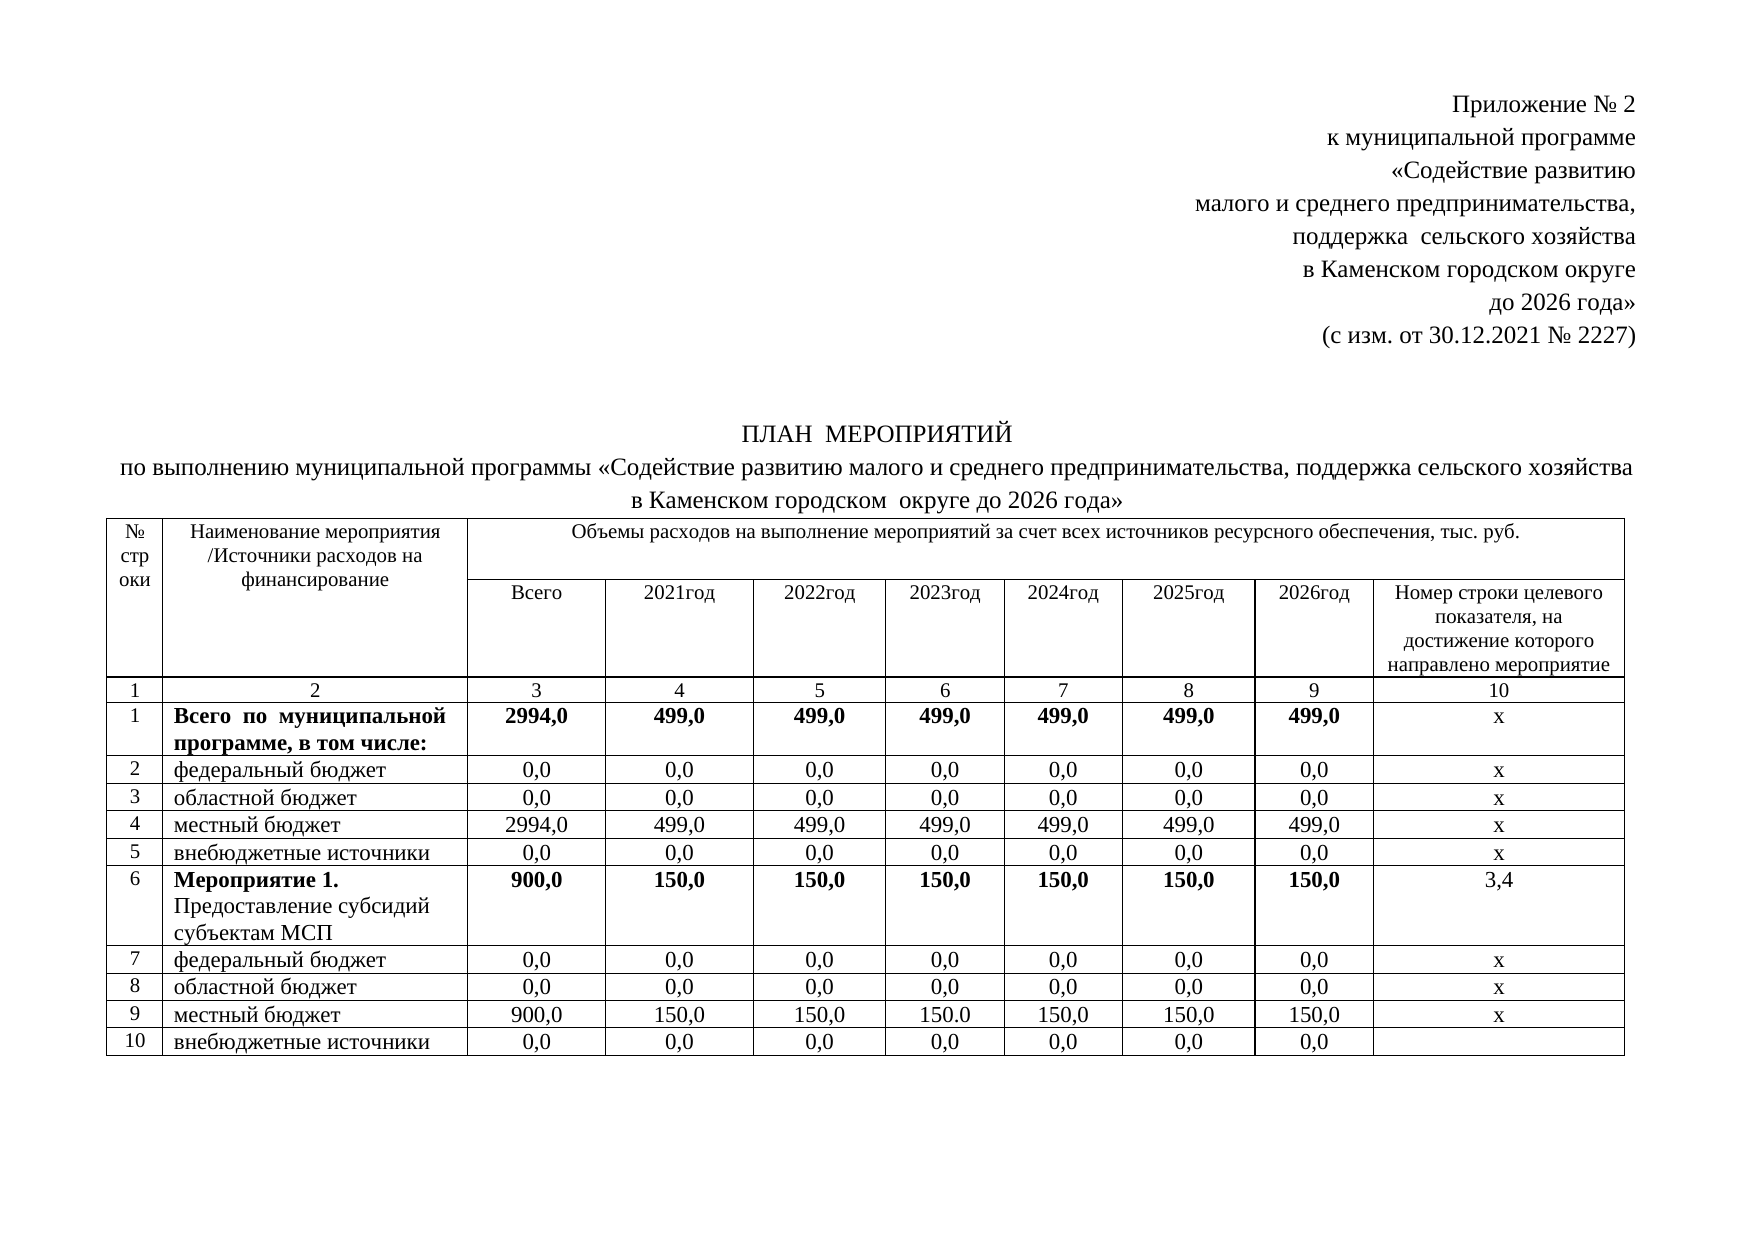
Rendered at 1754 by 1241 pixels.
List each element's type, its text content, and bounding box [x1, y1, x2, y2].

table_cell 7 [107, 946, 162, 972]
table_cell Всего [468, 580, 605, 676]
table_header Объемы расходов на выполнение мероприятий за счет всех источников ресурсного обеспечения, тыс. руб. [468, 519, 1624, 579]
table_cell 150.0 [886, 1001, 1004, 1027]
table_cell 150,0 [1256, 1001, 1373, 1027]
table_cell 4 [107, 811, 162, 837]
table_cell 499,0 [1123, 811, 1254, 837]
table_cell 499,0 [1123, 703, 1254, 755]
table_cell 0,0 [606, 756, 753, 783]
table_cell 499,0 [1256, 811, 1373, 837]
text (с изм. от 30.12.2021 № 2227) [118, 320, 1636, 348]
table_cell 0,0 [1005, 1028, 1122, 1054]
table_cell 0,0 [1005, 839, 1122, 865]
table_cell х [1374, 703, 1624, 755]
table_cell 2024год [1005, 580, 1122, 676]
table_cell 2 [163, 678, 467, 702]
text к муниципальной программе [118, 122, 1636, 150]
table_cell 150,0 [886, 866, 1004, 945]
table_cell 2022год [754, 580, 885, 676]
text до 2026 года» [118, 287, 1636, 316]
table_cell 0,0 [468, 946, 605, 972]
table_cell 0,0 [468, 974, 605, 1000]
table_cell 0,0 [1256, 756, 1373, 783]
table_cell 0,0 [1123, 784, 1254, 810]
table_cell 0,0 [1123, 974, 1254, 1000]
text «Содействие развитию [118, 155, 1636, 183]
table_cell 0,0 [886, 756, 1004, 783]
table_header № строки [107, 519, 162, 676]
table_cell 0,0 [1256, 839, 1373, 865]
table_cell 0,0 [886, 839, 1004, 865]
text по выполнению муниципальной программы «Содействие развитию малого и среднего предпринимательства, поддержка сельского хозяйства в Каменском городском округе до 2026 года» [118, 452, 1636, 514]
table_cell 2 [107, 756, 162, 783]
table_cell 8 [1123, 678, 1254, 702]
table_cell 499,0 [754, 703, 885, 755]
table_cell 0,0 [1256, 784, 1373, 810]
table_header Наименование мероприятия /Источники расходов на финансирование [163, 519, 467, 676]
table_cell х [1374, 784, 1624, 810]
table_cell х [1374, 756, 1624, 783]
table_cell 0,0 [886, 784, 1004, 810]
table_cell 150,0 [1123, 866, 1254, 945]
table_cell 499,0 [606, 811, 753, 837]
table_cell х [1374, 974, 1624, 1000]
table_cell 150,0 [1005, 1001, 1122, 1027]
table_cell 0,0 [1123, 756, 1254, 783]
table_cell 0,0 [468, 839, 605, 865]
table_cell 0,0 [754, 756, 885, 783]
table_cell [1374, 1028, 1624, 1054]
table_cell 10 [107, 1028, 162, 1054]
table_cell 9 [107, 1001, 162, 1027]
table_cell 0,0 [606, 1028, 753, 1054]
table_cell 0,0 [468, 1028, 605, 1054]
table_cell 0,0 [1005, 946, 1122, 972]
table_cell 2025год [1123, 580, 1254, 676]
table_cell 0,0 [606, 974, 753, 1000]
table_cell 10 [1374, 678, 1624, 702]
table_cell х [1374, 811, 1624, 837]
table_cell 9 [1256, 678, 1373, 702]
table_cell 3 [468, 678, 605, 702]
table_cell 0,0 [1005, 756, 1122, 783]
table_cell Номер строки целевого показателя, на достижение которого направлено мероприятие [1374, 580, 1624, 676]
table_cell х [1374, 1001, 1624, 1027]
table_cell 0,0 [754, 839, 885, 865]
table_cell 3 [107, 784, 162, 810]
table_cell 4 [606, 678, 753, 702]
table_cell 499,0 [606, 703, 753, 755]
text малого и среднего предпринимательства, [118, 188, 1636, 216]
table_cell Всего по муниципальной программе, в том числе: [163, 703, 467, 755]
table_cell 150,0 [754, 1001, 885, 1027]
table_cell 0,0 [886, 1028, 1004, 1054]
text Приложение № 2 [118, 89, 1636, 117]
table_cell 0,0 [468, 756, 605, 783]
table_cell 5 [754, 678, 885, 702]
table_cell областной бюджет [163, 784, 467, 810]
table_cell 6 [107, 866, 162, 945]
table_cell 0,0 [754, 974, 885, 1000]
table_cell областной бюджет [163, 974, 467, 1000]
table_cell Мероприятие 1. Предоставление субсидий субъектам МСП [163, 866, 467, 945]
table_cell 1 [107, 703, 162, 755]
table_cell 0,0 [1123, 839, 1254, 865]
text ПЛАН МЕРОПРИЯТИЙ [118, 419, 1636, 448]
table_cell 3,4 [1374, 866, 1624, 945]
table_cell 0,0 [468, 784, 605, 810]
table_cell 5 [107, 839, 162, 865]
table_cell федеральный бюджет [163, 946, 467, 972]
table_cell 150,0 [1005, 866, 1122, 945]
table_cell 0,0 [606, 946, 753, 972]
table_cell 0,0 [1123, 946, 1254, 972]
table_cell 0,0 [1256, 974, 1373, 1000]
table_cell 0,0 [886, 946, 1004, 972]
table_cell 499,0 [1005, 703, 1122, 755]
table_cell 150,0 [754, 866, 885, 945]
table_cell 150,0 [1256, 866, 1373, 945]
table_cell 0,0 [1005, 974, 1122, 1000]
table_cell 900,0 [468, 866, 605, 945]
table_cell 0,0 [886, 974, 1004, 1000]
table_cell 499,0 [1256, 703, 1373, 755]
table_cell 499,0 [1005, 811, 1122, 837]
table_cell 150,0 [1123, 1001, 1254, 1027]
text в Каменском городском округе [118, 254, 1636, 282]
table_cell 2994,0 [468, 703, 605, 755]
table_cell внебюджетные источники [163, 839, 467, 865]
table_cell 0,0 [1123, 1028, 1254, 1054]
table_cell 150,0 [606, 866, 753, 945]
table_cell 2023год [886, 580, 1004, 676]
table_cell 6 [886, 678, 1004, 702]
table_cell федеральный бюджет [163, 756, 467, 783]
table_cell 0,0 [754, 784, 885, 810]
table_cell х [1374, 839, 1624, 865]
table_cell 2026год [1256, 580, 1373, 676]
table_cell 1 [107, 678, 162, 702]
table_cell 2021год [606, 580, 753, 676]
table_cell 150,0 [606, 1001, 753, 1027]
table_cell 0,0 [754, 946, 885, 972]
table_cell 499,0 [754, 811, 885, 837]
table_cell 0,0 [754, 1028, 885, 1054]
table_cell местный бюджет [163, 1001, 467, 1027]
text поддержка сельского хозяйства [118, 221, 1636, 249]
table_cell 900,0 [468, 1001, 605, 1027]
table_cell 8 [107, 974, 162, 1000]
table_cell 0,0 [1005, 784, 1122, 810]
table_cell х [1374, 946, 1624, 972]
table_cell 2994,0 [468, 811, 605, 837]
table_cell 499,0 [886, 811, 1004, 837]
table_cell 0,0 [606, 839, 753, 865]
table_cell 7 [1005, 678, 1122, 702]
table_cell местный бюджет [163, 811, 467, 837]
table_cell 0,0 [606, 784, 753, 810]
table_cell 0,0 [1256, 1028, 1373, 1054]
table_cell 499,0 [886, 703, 1004, 755]
table_cell 0,0 [1256, 946, 1373, 972]
table_cell внебюджетные источники [163, 1028, 467, 1054]
